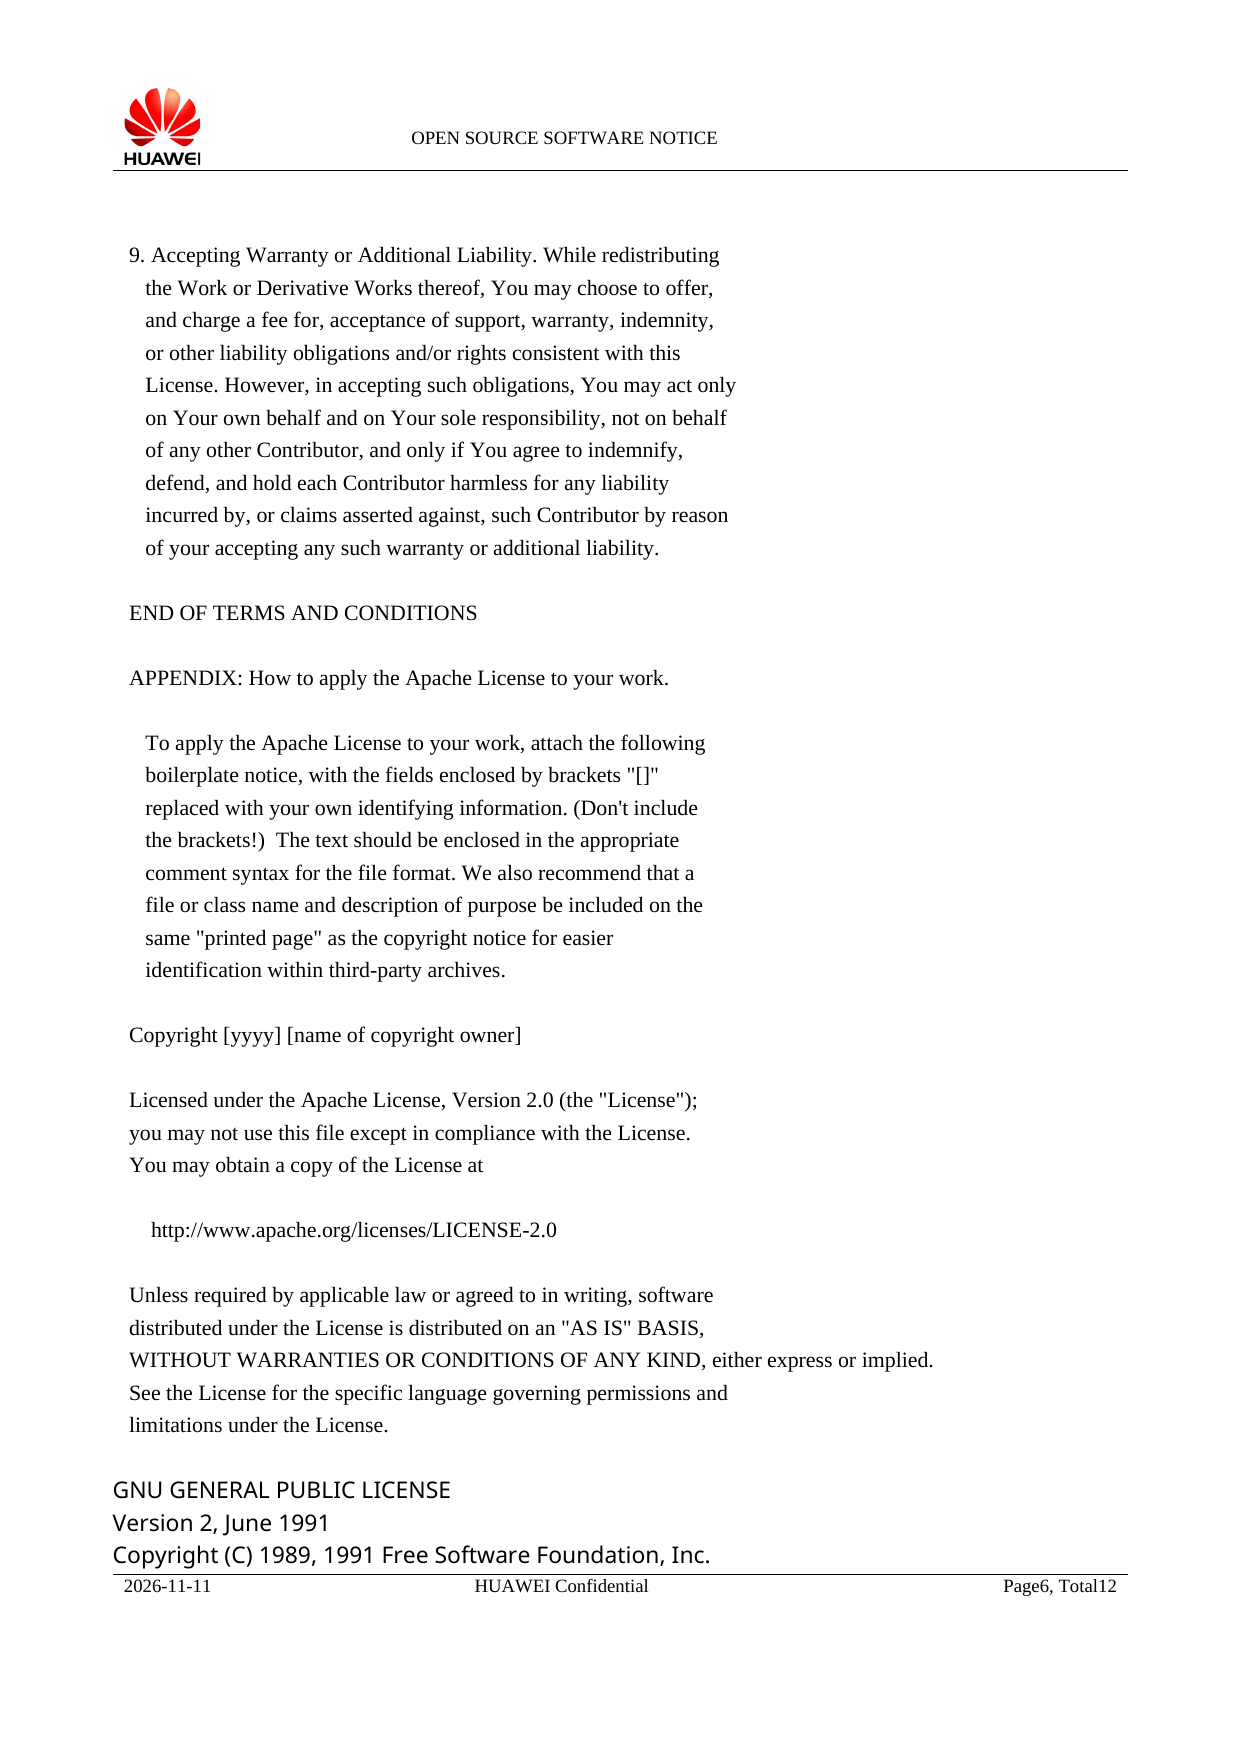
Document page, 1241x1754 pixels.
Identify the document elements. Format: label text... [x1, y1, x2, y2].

picture [124, 88, 201, 165]
text GNU GENERAL PUBLIC LICENSE Version 2, June 1991 [112, 1474, 1128, 1539]
text Copyright (C) 1989, 1991 Free Software Foundation, Inc. 51 Franklin Street, Fifth Floor, Boston, MA 02110-1301, USA [112, 1539, 1128, 1571]
